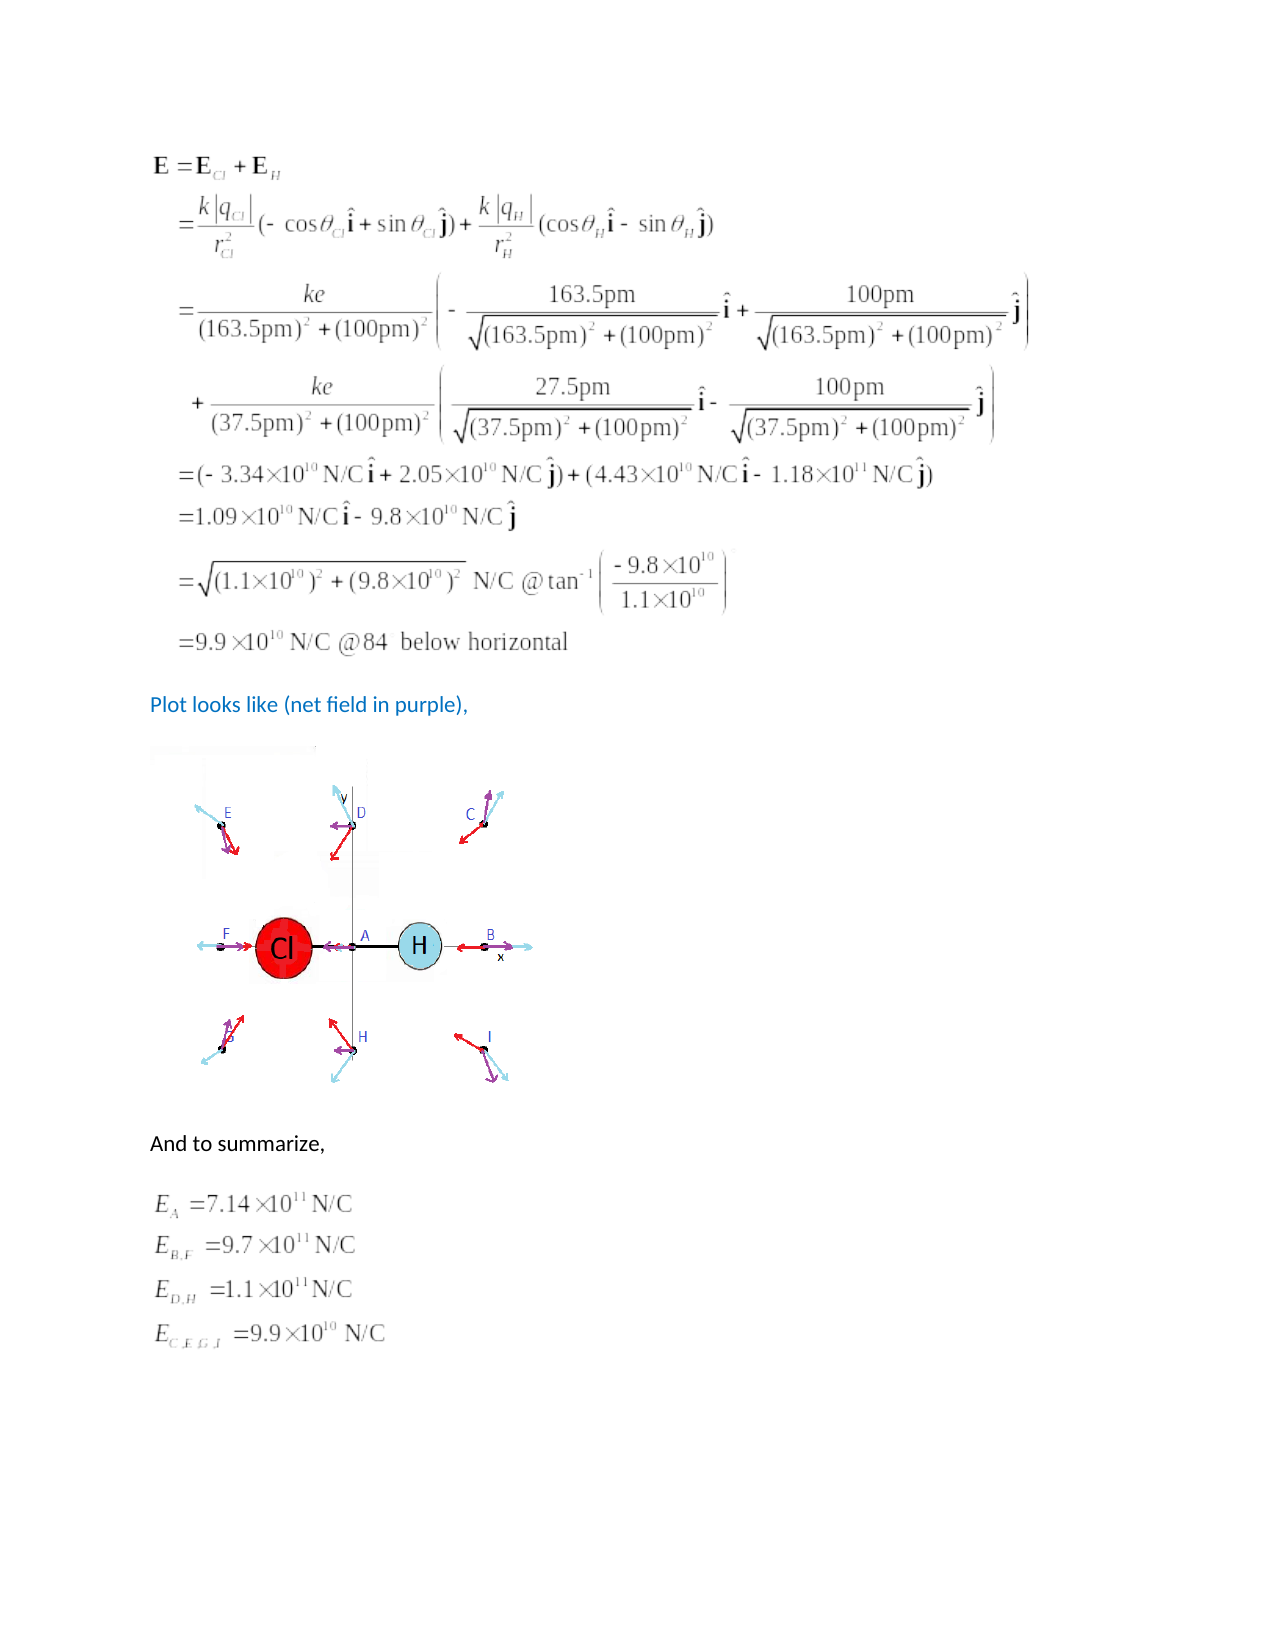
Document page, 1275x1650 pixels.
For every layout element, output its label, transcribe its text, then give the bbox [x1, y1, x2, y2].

text And to summarize, [150, 1129, 1125, 1157]
picture [150, 746, 645, 1101]
text Plot looks like (net field in purple), [150, 691, 1125, 719]
